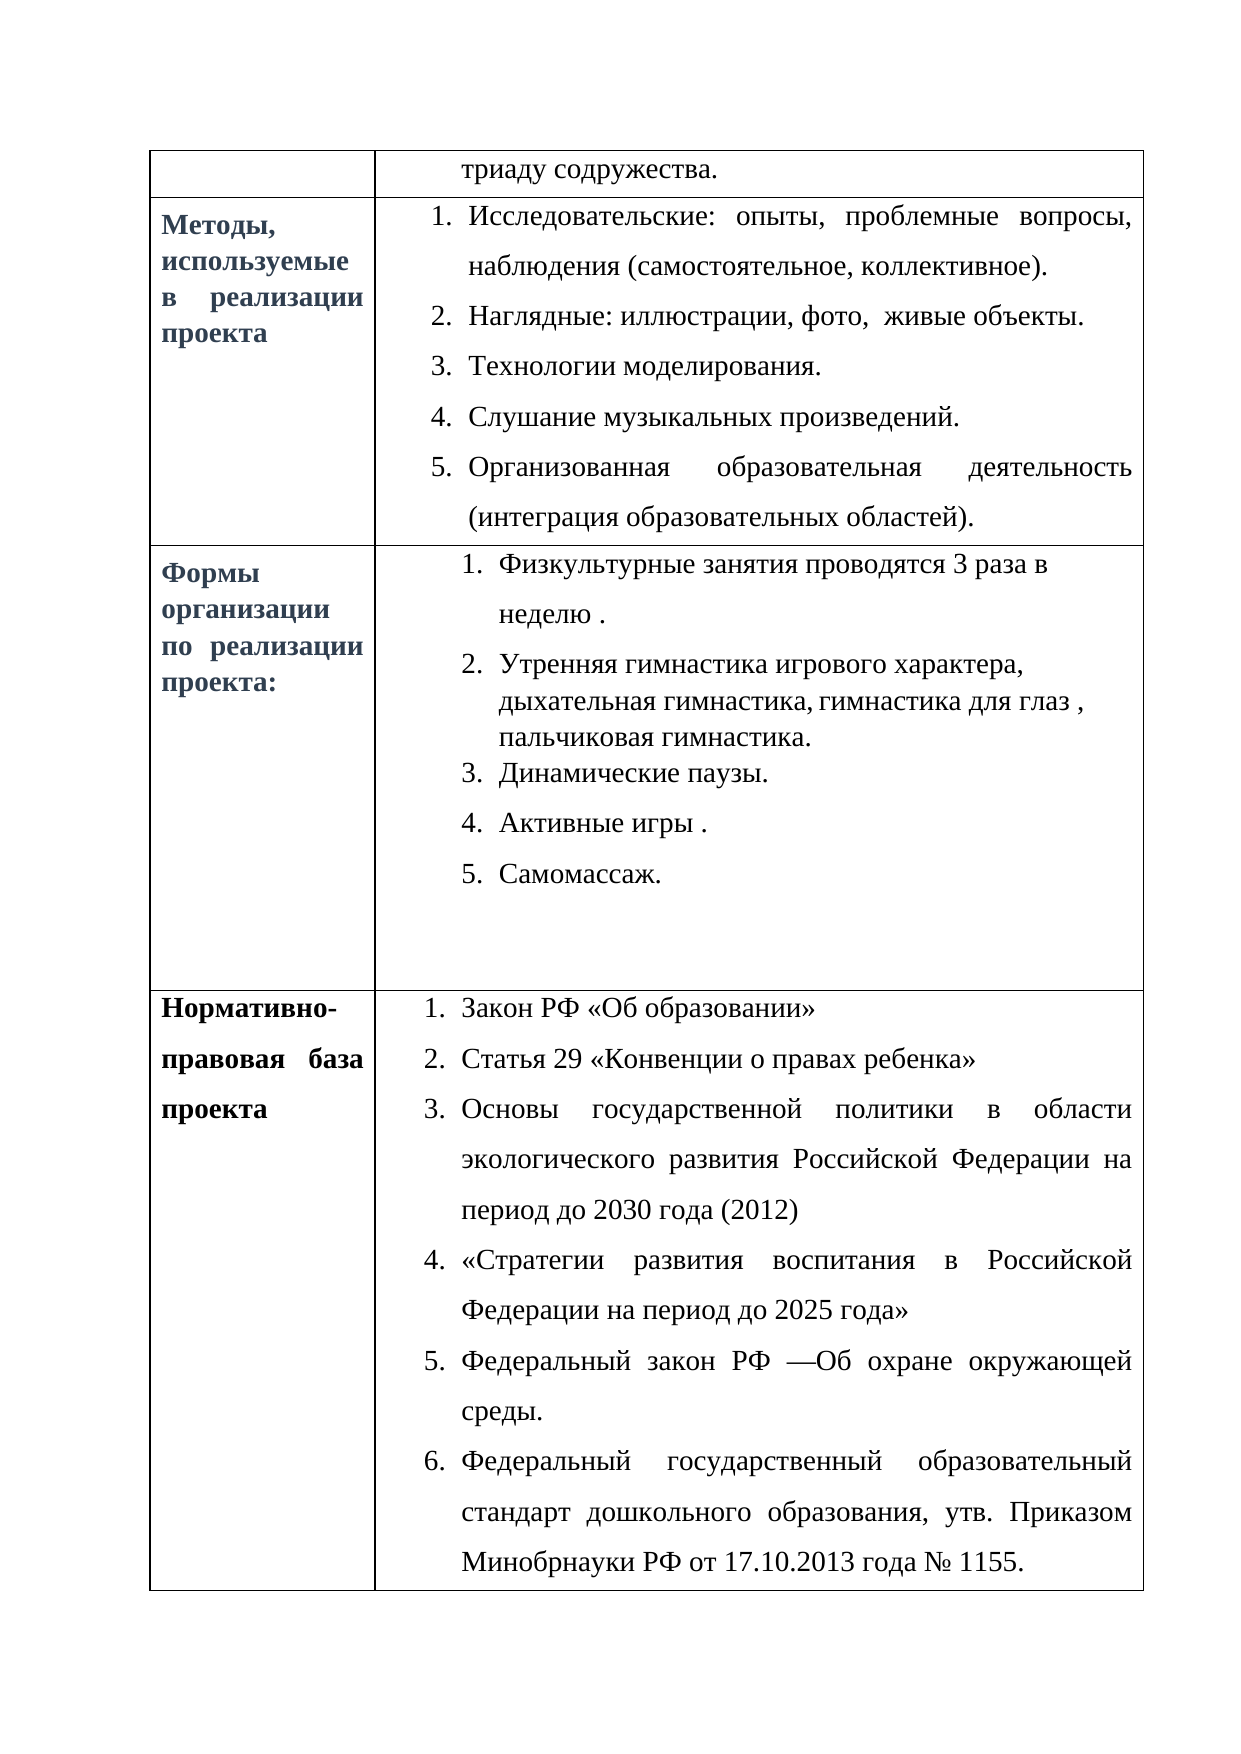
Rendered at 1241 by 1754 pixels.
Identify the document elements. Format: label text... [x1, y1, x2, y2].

table_cell Формы организации по реализации проекта: [151, 546, 374, 989]
table_cell Методы, используемые в реализации проекта [151, 198, 374, 545]
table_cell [151, 151, 374, 197]
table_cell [376, 151, 1143, 197]
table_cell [151, 991, 374, 1589]
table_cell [376, 991, 1143, 1589]
table_cell Исследовательские: опыты, проблемные вопросы, наблюдения (самостоятельное, коллективное). Наглядные: иллюстрации, фото, живые объекты. Технологии моделирования. Слушание музыкальных произведений. Организованная образовательная деятельность (интеграция образовательных областей). [376, 198, 1143, 545]
table_cell Физкультурные занятия проводятся 3 раза в неделю . Утренняя гимнастика игрового характера, дыхательная гимнастика, гимнастика для глаз , пальчиковая гимнастика. Динамические паузы. Активные игры . Самомассаж. [376, 546, 1143, 989]
